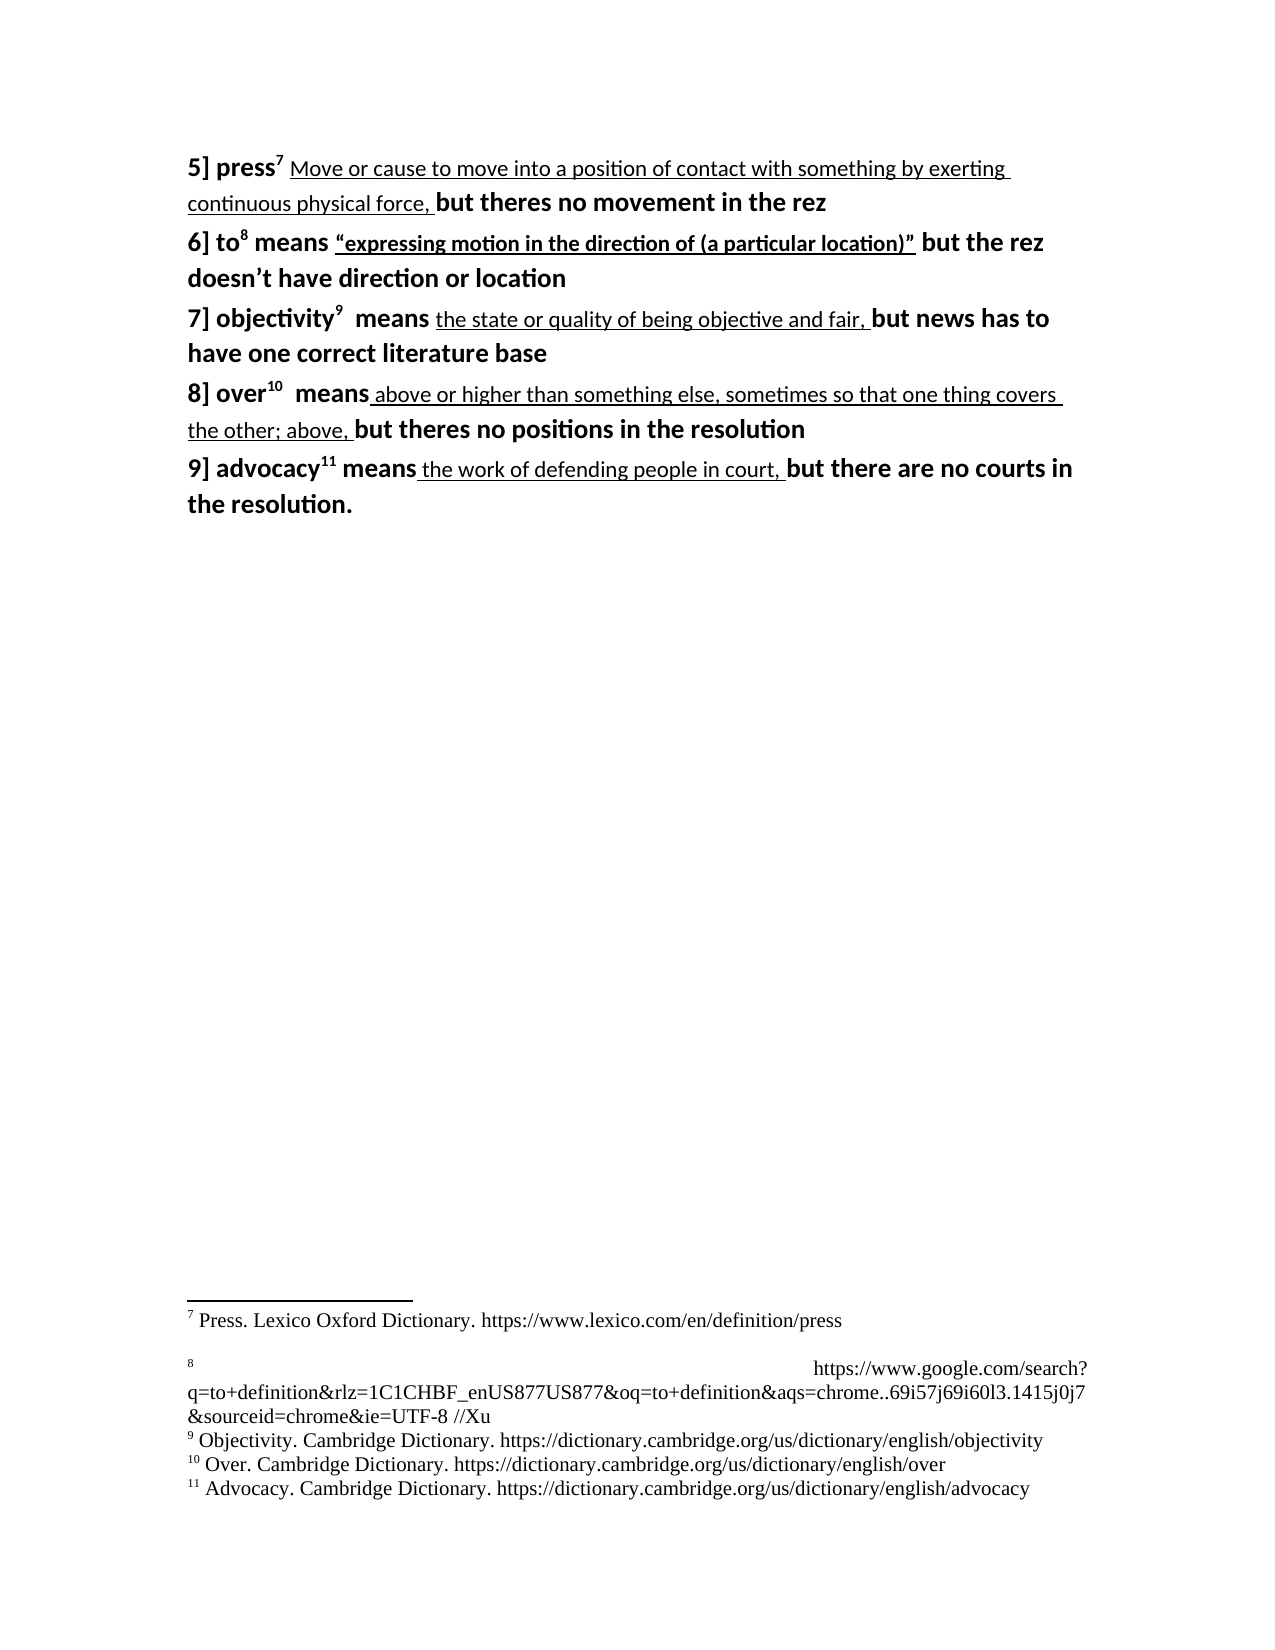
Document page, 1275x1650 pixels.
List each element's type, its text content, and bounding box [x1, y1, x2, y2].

subtitle 6] to means “expressing motion in the direction of (a particular location)” but the rez doesn’t have direction or location [187, 225, 1087, 294]
subtitle 7] objectivity means the state or quality of being objective and fair, but news has to have one correct literature base [187, 301, 1087, 369]
subtitle 9] advocacy means the work of defending people in court, but there are no courts in the resolution. [187, 452, 1087, 520]
subtitle 5] press Move or cause to move into a position of contact with something by exerting continuous physical force, but theres no movement in the rez [187, 150, 1087, 219]
subtitle 8] over means above or higher than something else, sometimes so that one thing covers the other; above, but theres no positions in the resolution [187, 376, 1087, 445]
